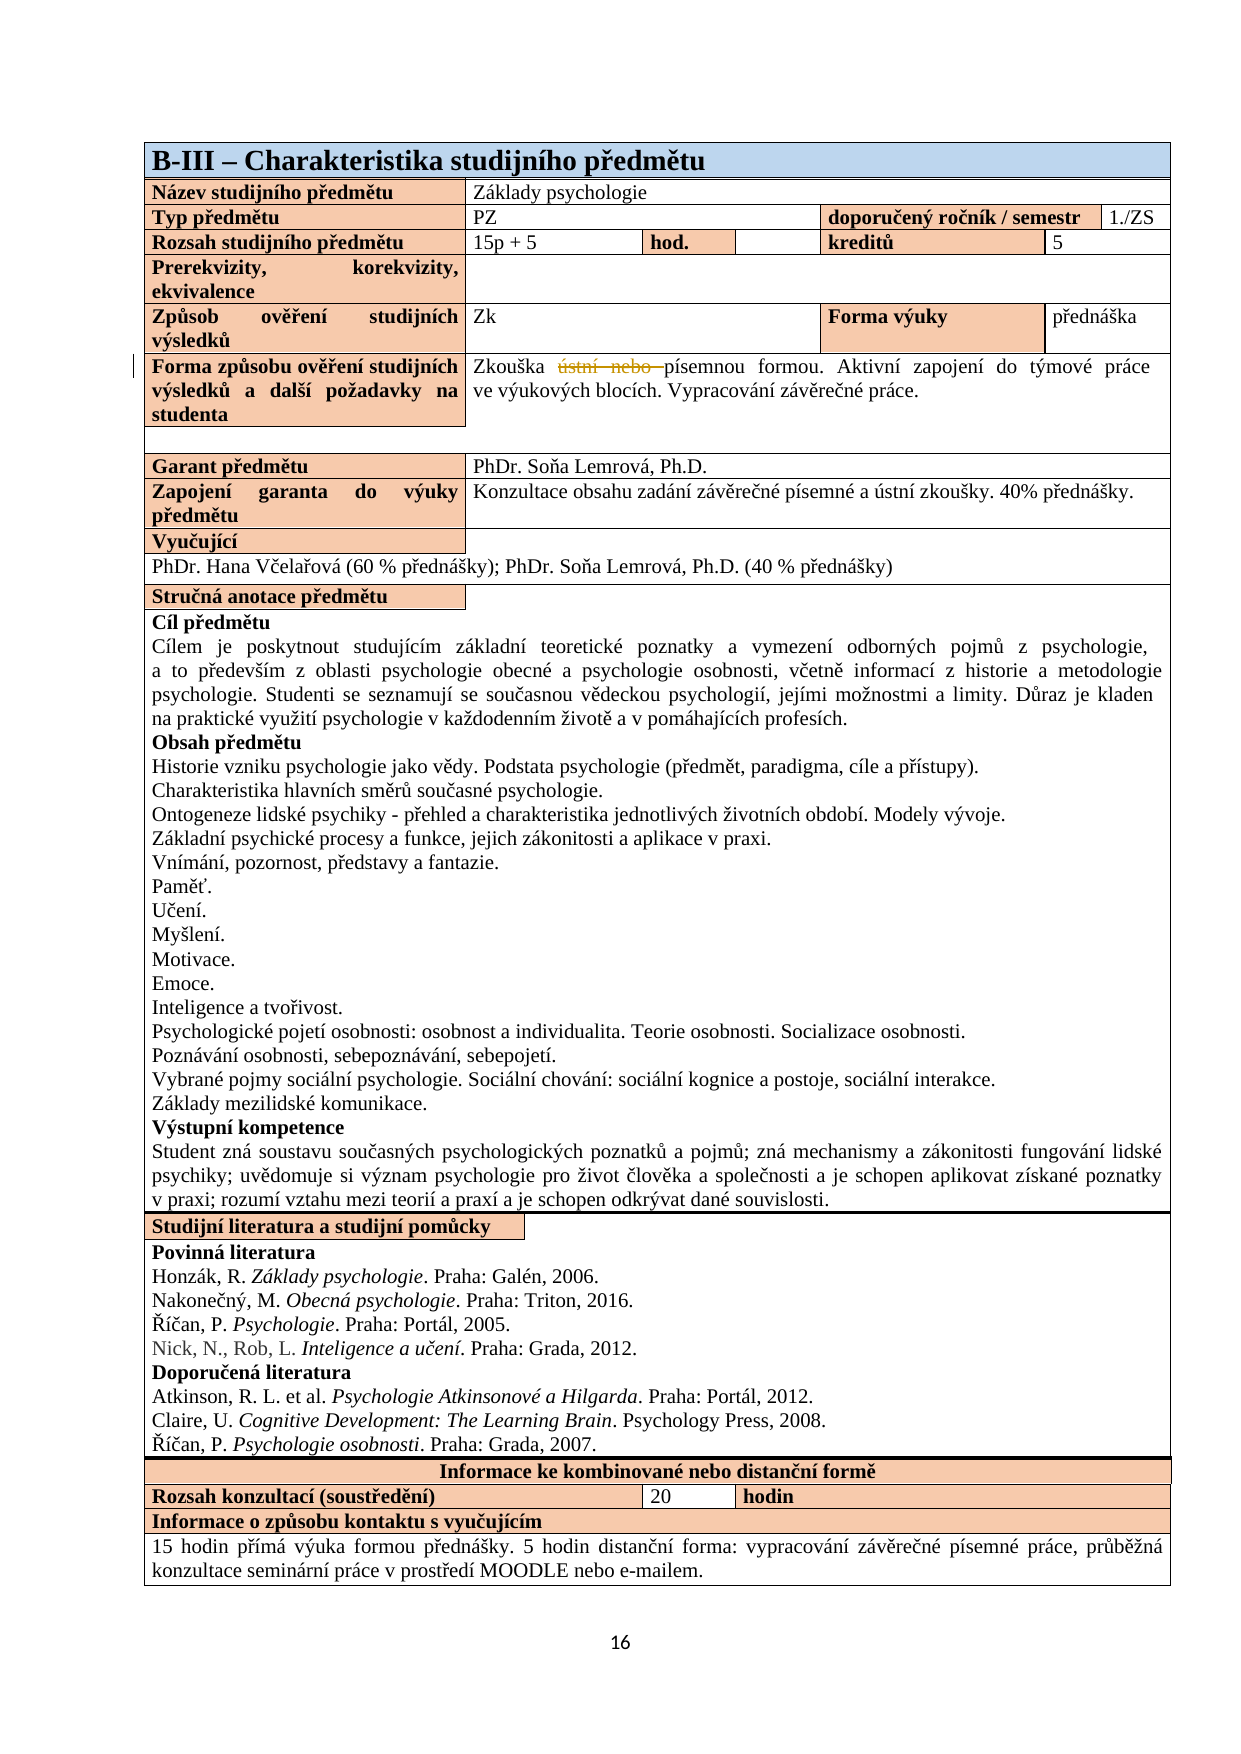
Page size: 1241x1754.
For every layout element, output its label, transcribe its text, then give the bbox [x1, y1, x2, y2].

table_cell Typ předmětu [145, 205, 465, 229]
table_cell přednáška [1046, 304, 1170, 352]
table_cell PZ [466, 205, 820, 229]
table_cell Povinná literatura Honzák, R. Základy psychologie. Praha: Galén, 2006. Nakonečný, M. Obecná psychologie. Praha: Triton, 2016. Říčan, P. Psychologie. Praha: Portál, 2005. Nick, N., Rob, L. Inteligence a učení. Praha: Grada, 2012. Doporučená literatura Atkinson, R. L. et al. Psychologie Atkinsonové a Hilgarda. Praha: Portál, 2012. Claire, U. Cognitive Development: The Learning Brain. Psychology Press, 2008. Říčan, P. Psychologie osobnosti. Praha: Grada, 2007. [145, 1239, 1170, 1456]
table_cell doporučený ročník / semestr [821, 205, 1101, 229]
table_cell Forma způsobu ověření studijních výsledků a další požadavky na studenta [145, 354, 465, 426]
table_cell kreditů [821, 230, 1044, 254]
table_cell Základy psychologie [466, 180, 1170, 204]
table_cell Informace o způsobu kontaktu s vyučujícím [145, 1509, 1170, 1533]
table_cell Vyučující [145, 529, 465, 553]
table_cell Rozsah studijního předmětu [145, 230, 465, 254]
table_cell 1./ZS [1102, 205, 1170, 229]
table_cell PhDr. Hana Včelařová (60 % přednášky); PhDr. Soňa Lemrová, Ph.D. (40 % přednášky) [145, 553, 1170, 583]
table_header B-III – Charakteristika studijního předmětu [145, 143, 1170, 177]
table_cell Prerekvizity, korekvizity, ekvivalence [145, 255, 465, 303]
table_cell Cíl předmětu Cílem je poskytnout studujícím základní teoretické poznatky a vymezení odborných pojmů z psychologie, a to především z oblasti psychologie obecné a psychologie osobnosti, včetně informací z historie a metodologie psychologie. Studenti se seznamují se současnou vědeckou psychologií, jejími možnostmi a limity. Důraz je kladen na praktické využití psychologie v každodenním životě a v pomáhajících profesích. Obsah předmětu Historie vzniku psychologie jako vědy. Podstata psychologie (předmět, paradigma, cíle a přístupy). Charakteristika hlavních směrů současné psychologie. Ontogeneze lidské psychiky - přehled a charakteristika jednotlivých životních období. Modely vývoje. Základní psychické procesy a funkce, jejich zákonitosti a aplikace v praxi. Vnímání, pozornost, představy a fantazie. Paměť. Učení. Myšlení. Motivace. Emoce. Inteligence a tvořivost. Psychologické pojetí osobnosti: osobnost a individualita. Teorie osobnosti. Socializace osobnosti. Poznávání osobnosti, sebepoznávání, sebepojetí. Vybrané pojmy sociální psychologie. Sociální chování: sociální kognice a postoje, sociální interakce. Základy mezilidské komunikace. Výstupní kompetence Student zná soustavu současných psychologických poznatků a pojmů; zná mechanismy a zákonitosti fungování lidské psychiky; uvědomuje si význam psychologie pro život člověka a společnosti a je schopen aplikovat získané poznatky v praxi; rozumí vztahu mezi teorií a praxí a je schopen odkrývat dané souvislosti. [145, 609, 1170, 1211]
table_cell [736, 230, 820, 254]
table_cell Garant předmětu [145, 454, 465, 478]
table_cell Stručná anotace předmětu [145, 585, 465, 608]
table_cell 20 [643, 1485, 735, 1508]
table_cell Zapojení garanta do výuky předmětu [145, 479, 465, 527]
table_cell hod. [643, 230, 735, 254]
table_cell [466, 529, 1170, 553]
table_cell Rozsah konzultací (soustředění) [145, 1485, 642, 1508]
table_cell [525, 1214, 1170, 1239]
table_cell PhDr. Soňa Lemrová, Ph.D. [466, 454, 1170, 478]
table_cell Název studijního předmětu [145, 180, 465, 204]
table_cell Forma výuky [821, 304, 1044, 352]
table_cell [466, 585, 1170, 608]
table_cell Studijní literatura a studijní pomůcky [145, 1214, 524, 1239]
table_cell Zkouška písemnou formou. Aktivní zapojení do týmové práce ve výukových blocích. Vypracování závěrečné práce. [466, 354, 1170, 426]
table_cell Konzultace obsahu zadání závěrečné písemné a ústní zkoušky. 40% přednášky. [466, 479, 1170, 527]
table_cell 5 [1046, 230, 1170, 254]
table_cell Informace ke kombinované nebo distanční formě [145, 1460, 1171, 1483]
table_cell Zk [466, 304, 820, 352]
table_cell 15p + 5 [466, 230, 642, 254]
table_cell 15 hodin přímá výuka formou přednášky. 5 hodin distanční forma: vypracování závěrečné písemné práce, průběžná konzultace seminární práce v prostředí MOODLE nebo e-mailem. [145, 1534, 1170, 1585]
table_cell hodin [736, 1485, 1170, 1508]
table_cell [145, 426, 1170, 453]
table_cell [466, 255, 1170, 303]
table_cell Způsob ověření studijních výsledků [145, 304, 465, 352]
